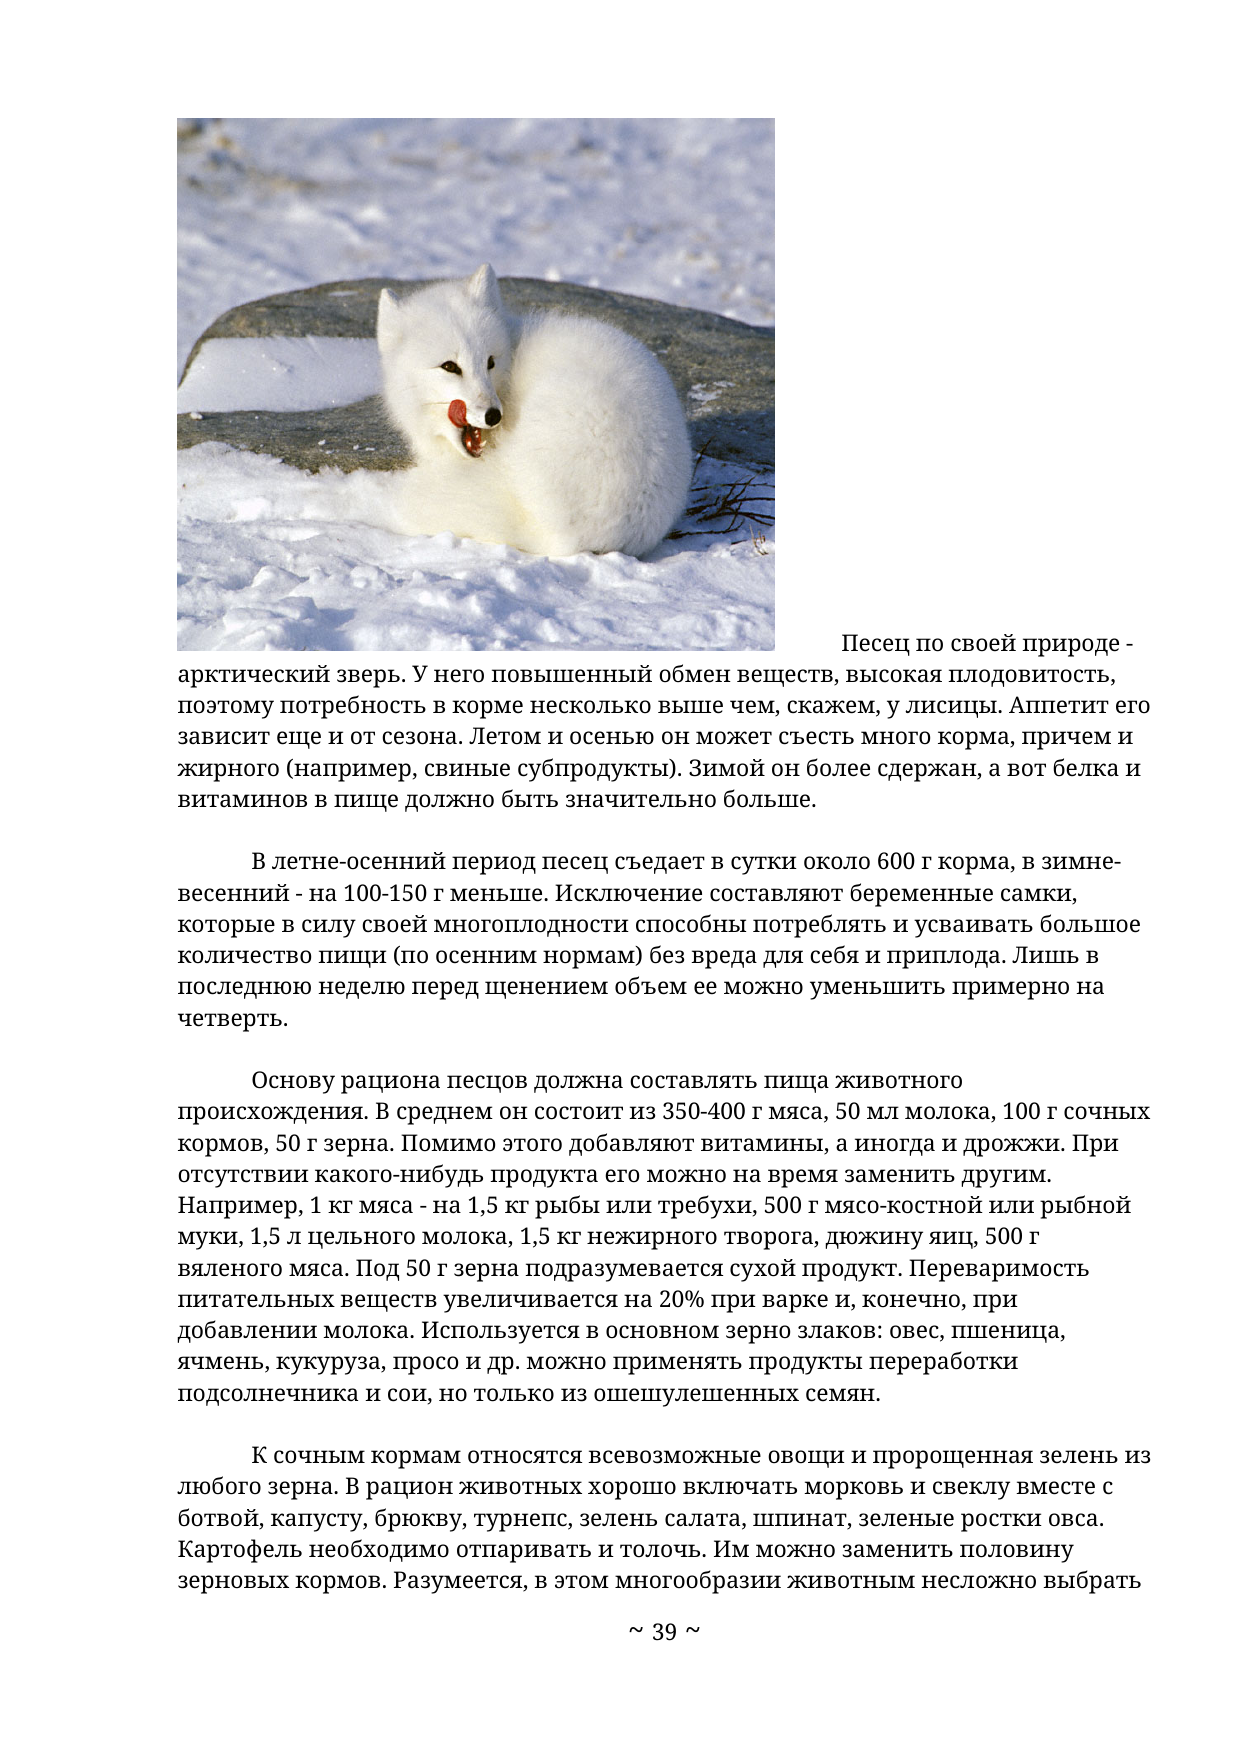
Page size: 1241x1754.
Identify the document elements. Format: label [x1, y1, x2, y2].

picture [177, 118, 775, 651]
text [177, 118, 1152, 1595]
